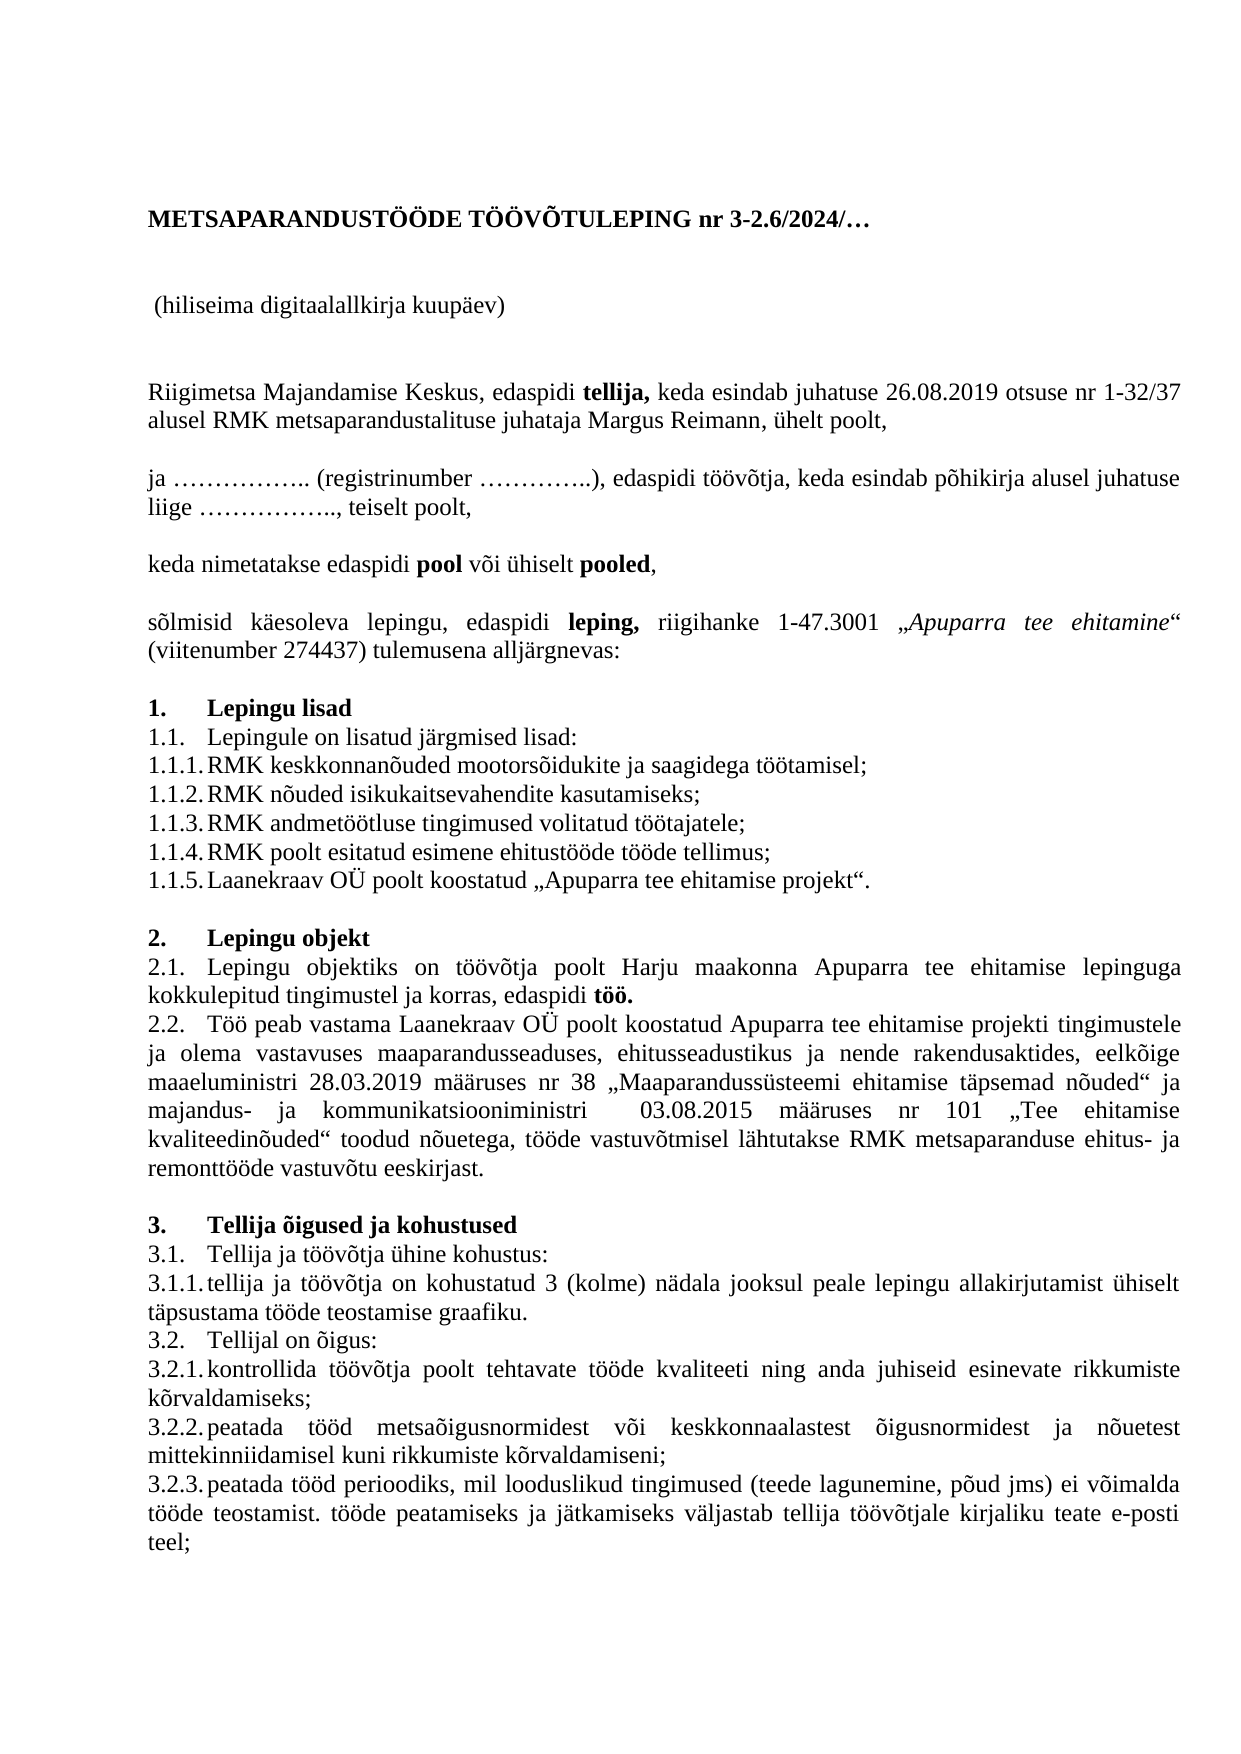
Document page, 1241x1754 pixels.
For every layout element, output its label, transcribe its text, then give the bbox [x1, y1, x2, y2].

text Lepingu objekt [148, 923, 1181, 952]
text Laanekraav OÜ poolt koostatud „Apuparra tee ehitamise projekt“. [148, 865, 1181, 894]
text RMK nõuded isikukaitsevahendite kasutamiseks; [148, 779, 1181, 808]
text Riigimetsa Majandamise Keskus, edaspidi tellija, keda esindab nr 1-32/37 alusel RMK metsaparandustalituse juhataja Margus Reimann, ühelt poolt, [148, 377, 1181, 434]
text RMK andmetöötluse tingimused volitatud töötajatele; [148, 808, 1181, 837]
text Lepingu objektiks on töövõtja poolt Harju maakonna Apuparra tee ehitamise lepinguga kokkulepitud tingimustel ja korras, edaspidi töö. [148, 952, 1181, 1009]
text kontrollida töövõtja poolt tehtavate tööde kvaliteeti ning anda juhiseid esinevate rikkumiste kõrvaldamiseks; [148, 1354, 1181, 1412]
text Tellija õigused ja kohustused [148, 1210, 1181, 1239]
text sõlmisid käesoleva lepingu, edaspidi leping, 1-47.3001 „Apuparra tee ehitamine“ (viitenumber 274437) tulemusena alljärgnevas: [148, 607, 1181, 664]
text Töö peab vastama Laanekraav OÜ poolt koostatud Apuparra tee ehitamise projekti tingimustele ja olema vastavuses maaparandusseaduses, ehitusseadustikus ja nende rakendusaktides, eelkõige maaeluministri 28.03.2019 määruses nr 38 „Maaparandussüsteemi ehitamise täpsemad nõuded“ ja majandus- ja kommunikatsiooniministri 03.08.2015 määruses nr 101 „Tee ehitamise kvaliteedinõuded“ toodud nõuetega, tööde vastuvõtmisel lähtutakse RMK metsaparanduse ehitus- ja remonttööde vastuvõtu eeskirjast. [148, 1009, 1181, 1182]
text ja …………….. (registrinumber …………..), edaspidi töövõtja, keda esindab põhikirja alusel juhatuse liige …………….., teiselt poolt, [148, 463, 1181, 520]
text peatada tööd metsaõigusnormidest või keskkonnaalastest õigusnormidest ja nõuetest mittekinniidamisel kuni rikkumiste kõrvaldamiseni; [148, 1412, 1181, 1469]
text tellija ja töövõtja on kohustatud 3 (kolme) nädala jooksul peale lepingu allakirjutamist ühiselt täpsustama tööde teostamise graafiku. [148, 1268, 1181, 1325]
text RMK keskkonnanõuded mootorsõidukite ja saagidega töötamisel; [148, 750, 1181, 779]
text RMK poolt esitatud esimene ehitustööde tööde tellimus; [148, 837, 1181, 865]
text Tellija ja töövõtja ühine kohustus: [148, 1239, 1181, 1268]
text Lepingule on lisatud järgmised lisad: [148, 722, 1181, 750]
text METSAPARANDUSTÖÖDE TÖÖVÕTULEPING nr 3-2.6/2024/… [148, 204, 1181, 232]
text (hiliseima digitaalallkirja kuupäev) [148, 290, 1181, 319]
text Lepingu lisad [148, 693, 1181, 722]
text peatada tööd perioodiks, mil looduslikud tingimused (teede lagunemine, põud jms) ei võimalda tööde teostamist. tööde peatamiseks ja jätkamiseks väljastab tellija töövõtjale kirjaliku teate e-posti teel; [148, 1469, 1181, 1555]
text Tellijal on õigus: [148, 1325, 1181, 1354]
text keda nimetatakse edaspidi pool või ühiselt pooled, [148, 549, 1181, 578]
